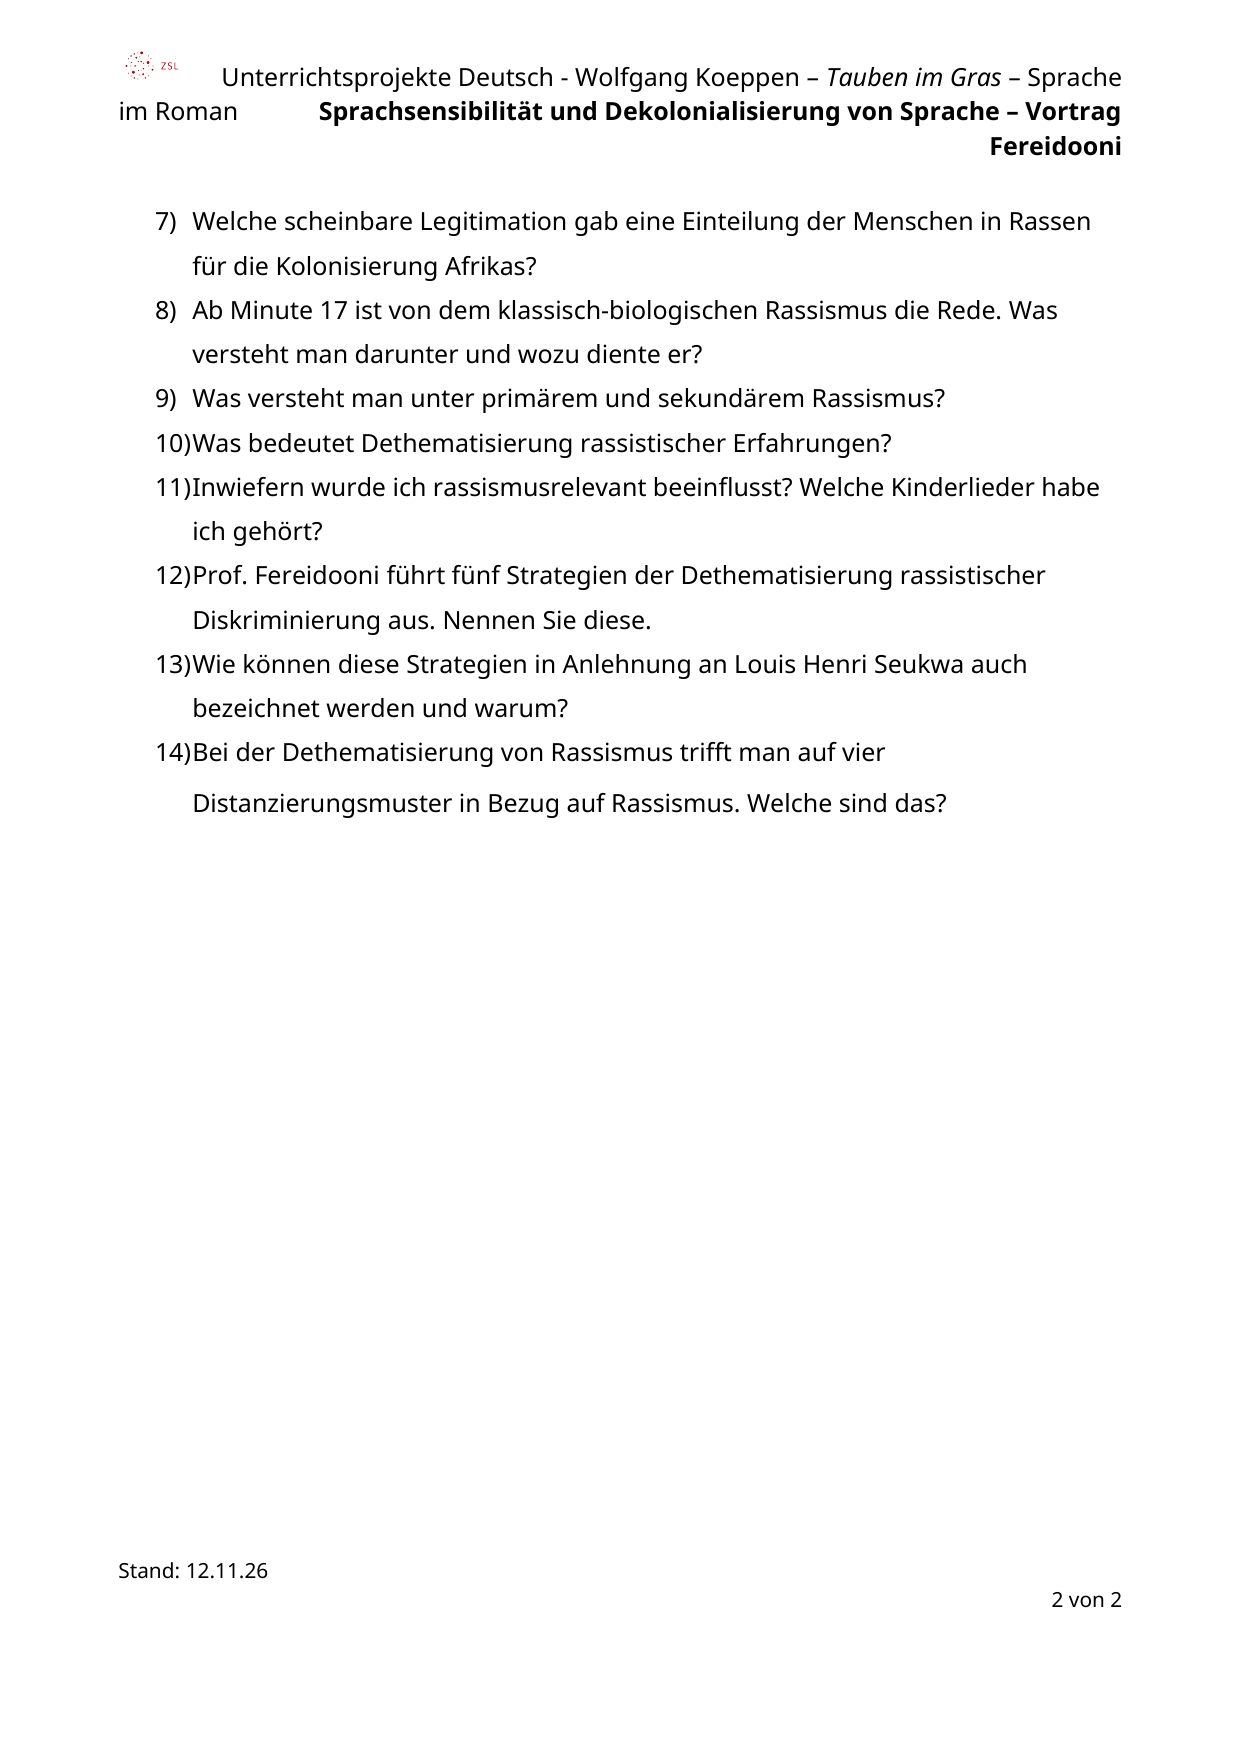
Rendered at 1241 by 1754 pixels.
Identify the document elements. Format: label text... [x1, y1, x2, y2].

list Inwiefern wurde ich rassismusrelevant beeinflusst? Welche Kinderlieder habe ich gehört? [155, 469, 1122, 548]
list Prof. Fereidooni führt fünf Strategien der Dethematisierung rassistischer Diskriminierung aus. Nennen Sie diese. [155, 558, 1122, 636]
list Was versteht man unter primärem und sekundärem Rassismus? [155, 381, 1122, 415]
picture [118, 44, 185, 87]
list Was bedeutet Dethematisierung rassistischer Erfahrungen? [155, 425, 1122, 459]
list Ab Minute 17 ist von dem klassisch-biologischen Rassismus die Rede. Was versteht man darunter und wozu diente er? [155, 292, 1122, 371]
list Wie können diese Strategien in Anlehnung an Louis Henri Seukwa auch bezeichnet werden und warum? [155, 647, 1122, 725]
list Welche scheinbare Legitimation gab eine Einteilung der Menschen in Rassen für die Kolonisierung Afrikas? [155, 204, 1122, 282]
list Bei der Dethematisierung von Rassismus trifft man auf vier Distanzierungsmuster in Bezug auf Rassismus. Welche sind das? [155, 735, 1122, 820]
